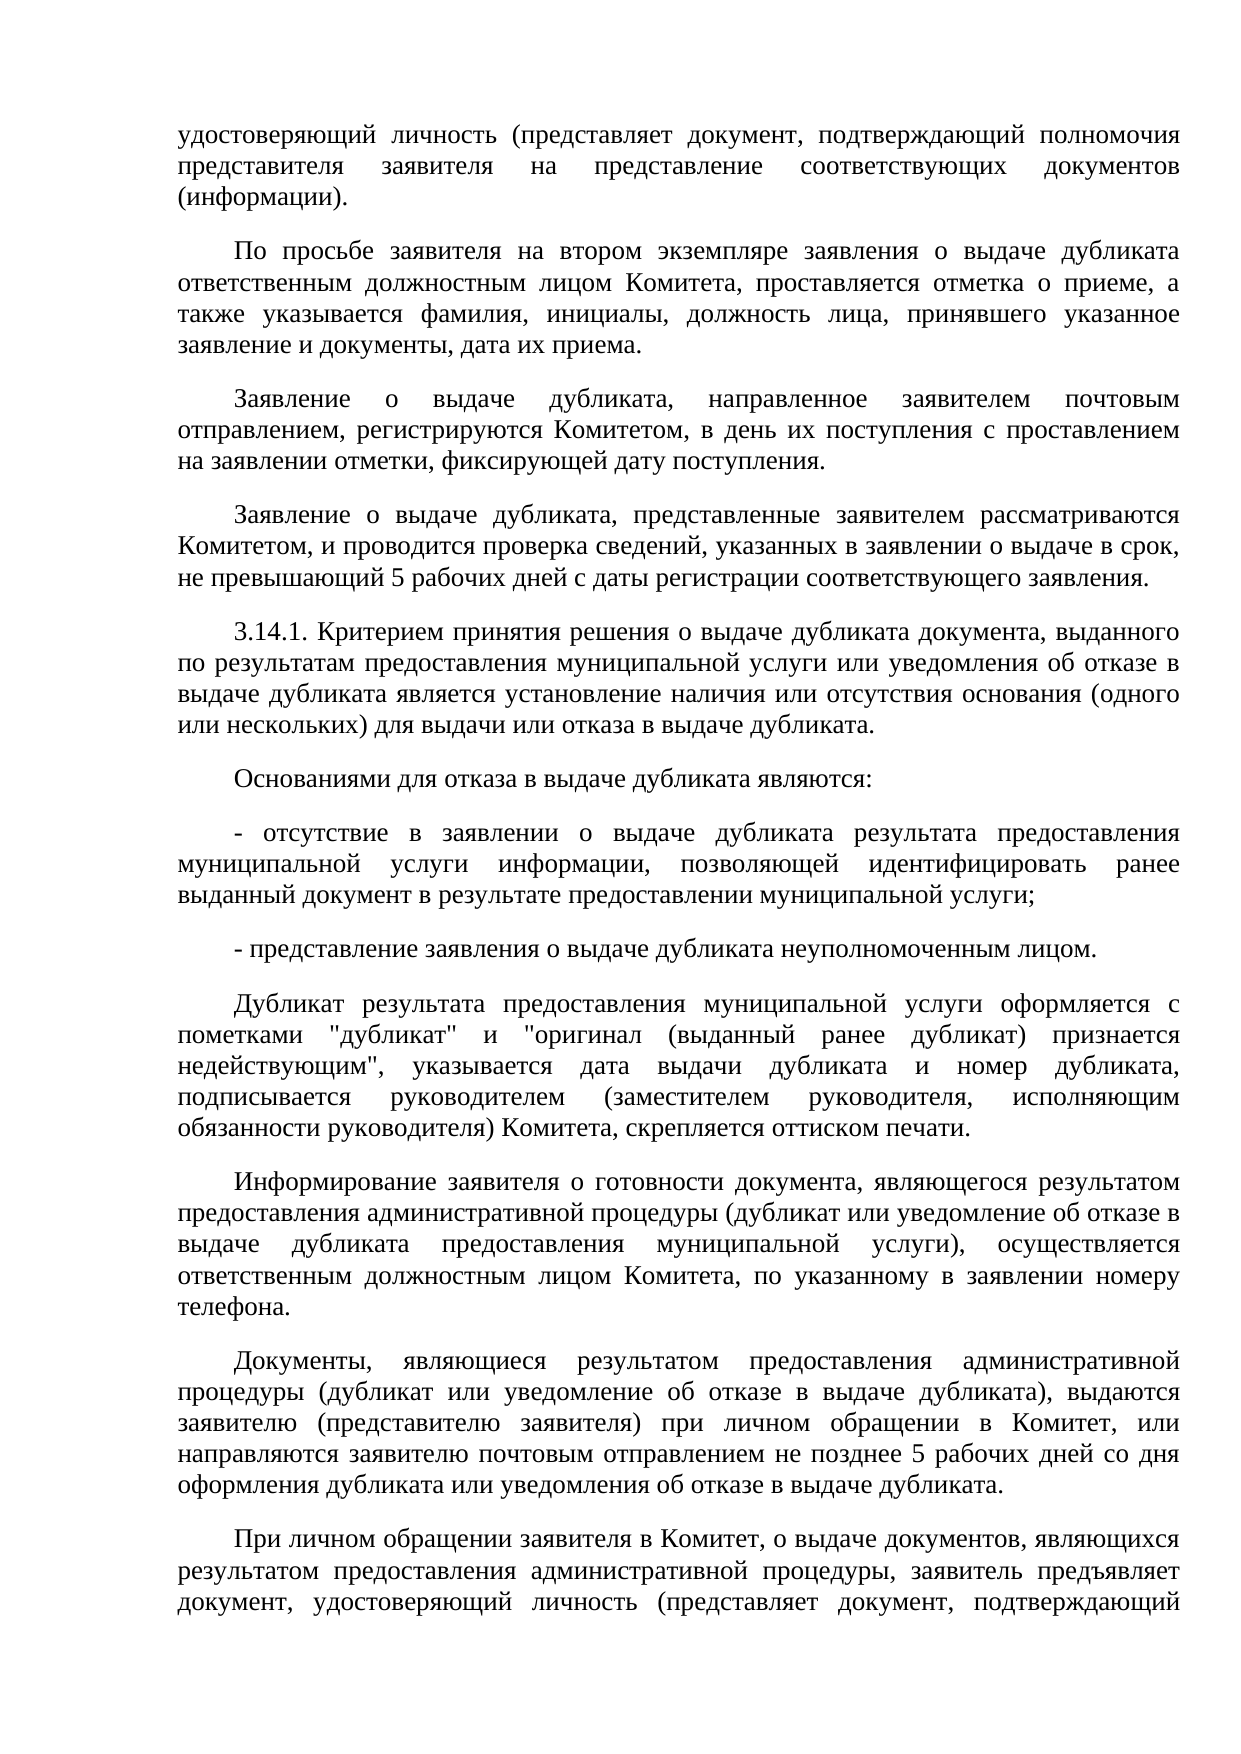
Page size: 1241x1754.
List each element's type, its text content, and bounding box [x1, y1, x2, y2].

text Документы, являющиеся результатом предоставления административной процедуры (дубликат или уведомление об отказе в выдаче дубликата), выдаются заявителю (представителю заявителя) при личном обращении в Комитет, или направляются заявителю почтовым отправлением не позднее 5 рабочих дней со дня оформления дубликата или уведомления об отказе в выдаче дубликата. [177, 1344, 1181, 1500]
text Основаниями для отказа в выдаче дубликата являются: [177, 762, 1181, 793]
text Заявление о выдаче дубликата, представленные заявителем рассматриваются Комитетом, и проводится проверка сведений, указанных в заявлении о выдаче в срок, не превышающий 5 рабочих дней с даты регистрации соответствующего заявления. [177, 498, 1181, 592]
text По просьбе заявителя на втором экземпляре заявления о выдаче дубликата ответственным должностным лицом Комитета, проставляется отметка о приеме, а также указывается фамилия, инициалы, должность лица, принявшего указанное заявление и документы, дата их приема. [177, 234, 1181, 359]
text - представление заявления о выдаче дубликата неуполномоченным лицом. [177, 933, 1181, 964]
text - отсутствие в заявлении о выдаче дубликата результата предоставления муниципальной услуги информации, позволяющей идентифицировать ранее выданный документ в результате предоставлении муниципальной услуги; [177, 816, 1181, 910]
text 3.14.1. Критерием принятия решения о выдаче дубликата документа, выданного по результатам предоставления муниципальной услуги или уведомления об отказе в выдаче дубликата является установление наличия или отсутствия основания (одного или нескольких) для выдачи или отказа в выдаче дубликата. [177, 615, 1181, 739]
text Дубликат результата предоставления муниципальной услуги оформляется с пометками "дубликат" и "оригинал (выданный ранее дубликат) признается недействующим", указывается дата выдачи дубликата и номер дубликата, подписывается руководителем (заместителем руководителя, исполняющим обязанности руководителя) Комитета, скрепляется оттиском печати. [177, 987, 1181, 1142]
text Информирование заявителя о готовности документа, являющегося результатом предоставления административной процедуры (дубликат или уведомление об отказе в выдаче дубликата предоставления муниципальной услуги), осуществляется ответственным должностным лицом Комитета, по указанному в заявлении номеру телефона. [177, 1165, 1181, 1321]
text Заявление о выдаче дубликата, направленное заявителем почтовым отправлением, регистрируются Комитетом, в день их поступления с проставлением на заявлении отметки, фиксирующей дату поступления. [177, 382, 1181, 475]
